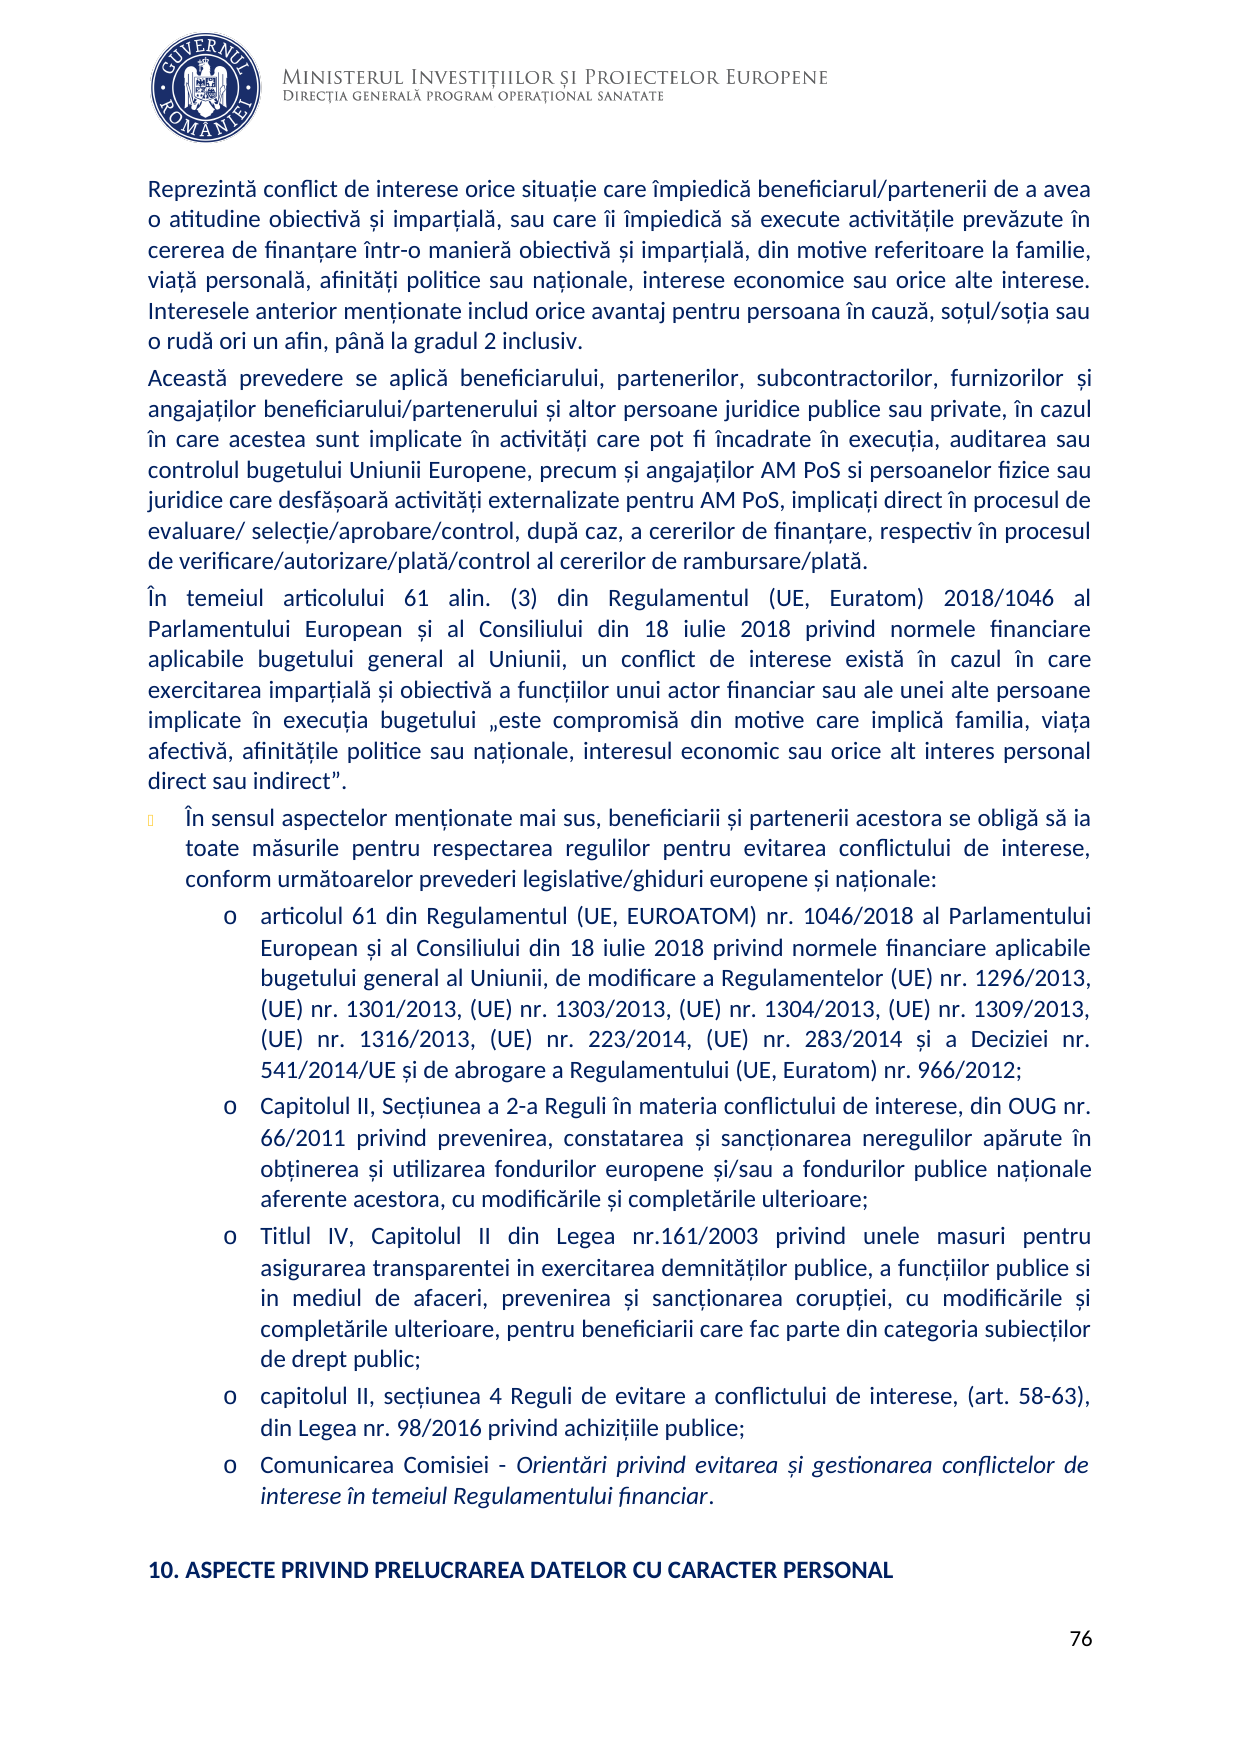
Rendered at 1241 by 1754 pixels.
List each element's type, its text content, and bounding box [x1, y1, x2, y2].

text Această prevedere se aplică beneficiarului, partenerilor, subcontractorilor, furnizorilor şi angajaților beneficiarului/partenerului şi altor persoane juridice publice sau private, în cazul în care acestea sunt implicate în activități care pot fi încadrate în execuția, auditarea sau controlul bugetului Uniunii Europene, precum și angajaților AM PoS si persoanelor fizice sau juridice care desfășoară activități externalizate pentru AM PoS, implicați direct în procesul de evaluare/ selecție/aprobare/control, după caz, a cererilor de finanțare, respectiv în procesul de verificare/autorizare/plată/control al cererilor de rambursare/plată. [148, 362, 1092, 576]
list ASPECTE PRIVIND PRELUCRAREA DATELOR CU CARACTER PERSONAL [148, 1554, 1092, 1584]
list Capitolul II, Secțiunea a 2-a Reguli în materia conflictului de interese, din OUG nr. 66/2011 privind prevenirea, constatarea şi sancționarea neregulilor apărute în obținerea şi utilizarea fondurilor europene şi/sau a fondurilor publice naționale aferente acestora, cu modificările și completările ulterioare; [223, 1091, 1092, 1214]
list capitolul II, secțiunea 4 Reguli de evitare a conflictului de interese, (art. 58-63), din Legea nr. 98/2016 privind achizițiile publice; [223, 1380, 1092, 1442]
list Titlul IV, Capitolul II din Legea nr.161/2003 privind unele masuri pentru asigurarea transparentei in exercitarea demnităților publice, a funcțiilor publice si in mediul de afaceri, prevenirea și sancționarea corupției, cu modificările și completările ulterioare, pentru beneficiarii care fac parte din categoria subiecților de drept public; [223, 1220, 1092, 1374]
list În sensul aspectelor menționate mai sus, beneficiarii și partenerii acestora se obligă să ia toate măsurile pentru respectarea regulilor pentru evitarea conflictului de interese, conform următoarelor prevederi legislative/ghiduri europene și naționale: [148, 802, 1092, 894]
text În temeiul articolului 61 alin. (3) din Regulamentul (UE, Euratom) 2018/1046 al Parlamentului European şi al Consiliului din 18 iulie 2018 privind normele financiare aplicabile bugetului general al Uniunii, un conflict de interese există în cazul în care exercitarea imparțială și obiectivă a funcțiilor unui actor financiar sau ale unei alte persoane implicate în execuția bugetului „este compromisă din motive care implică familia, viața afectivă, afinitățile politice sau naționale, interesul economic sau orice alt interes personal direct sau indirect”. [148, 582, 1092, 796]
list articolul 61 din Regulamentul (UE, EUROATOM) nr. 1046/2018 al Parlamentului European și al Consiliului din 18 iulie 2018 privind normele financiare aplicabile bugetului general al Uniunii, de modificare a Regulamentelor (UE) nr. 1296/2013, (UE) nr. 1301/2013, (UE) nr. 1303/2013, (UE) nr. 1304/2013, (UE) nr. 1309/2013, (UE) nr. 1316/2013, (UE) nr. 223/2014, (UE) nr. 283/2014 și a Deciziei nr. 541/2014/UE și de abrogare a Regulamentului (UE, Euratom) nr. 966/2012; [223, 900, 1092, 1084]
list Comunicarea Comisiei - Orientări privind evitarea și gestionarea conflictelor de interese în temeiul Regulamentului financiar. [223, 1449, 1092, 1511]
picture [147, 29, 852, 145]
text Reprezintă conflict de interese orice situație care împiedică beneficiarul/partenerii de a avea o atitudine obiectivă şi imparțială, sau care îi împiedică să execute activitățile prevăzute în cererea de finanțare într-o manieră obiectivă şi imparțială, din motive referitoare la familie, viață personală, afinități politice sau naționale, interese economice sau orice alte interese. Interesele anterior menționate includ orice avantaj pentru persoana în cauză, soțul/soția sau o rudă ori un afin, până la gradul 2 inclusiv. [148, 173, 1092, 356]
